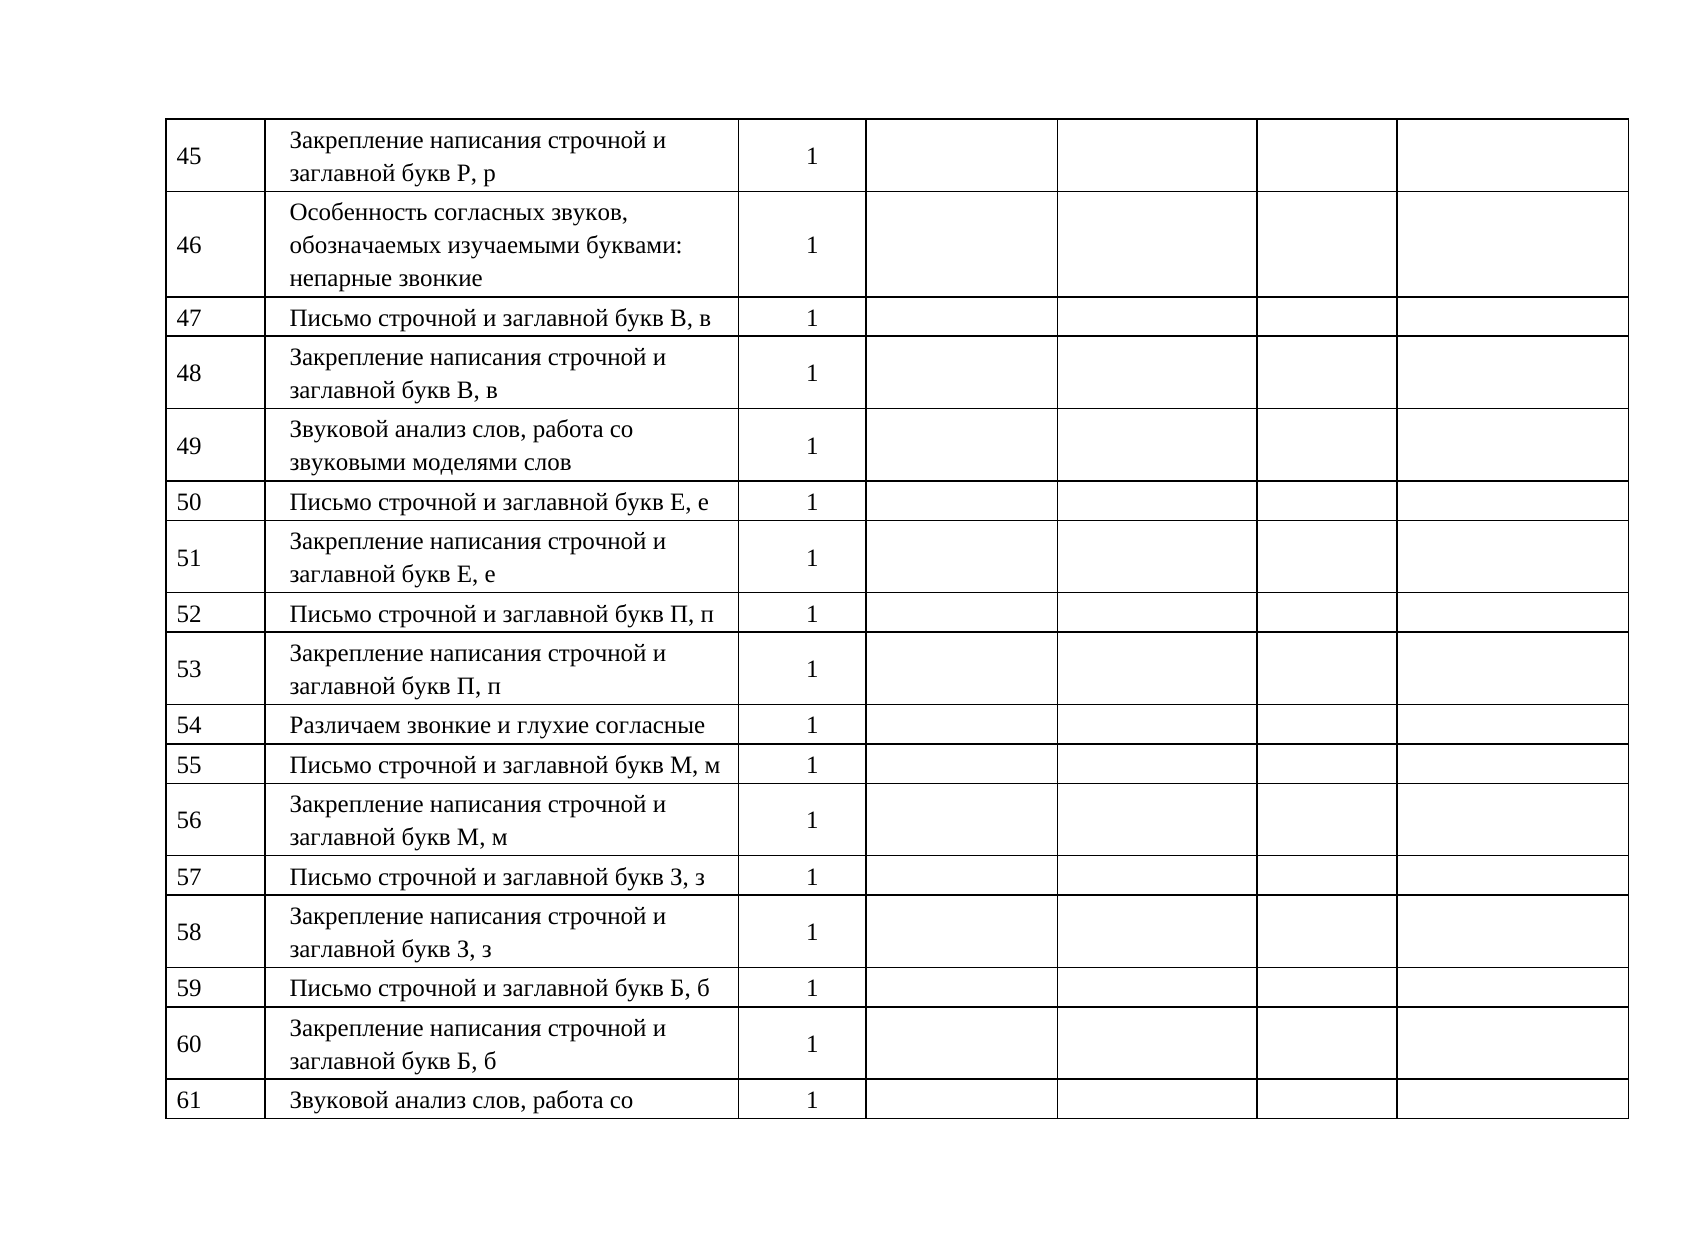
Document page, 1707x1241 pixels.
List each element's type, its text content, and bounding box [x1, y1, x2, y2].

table_cell [867, 1080, 1057, 1118]
table_cell Различаем звонкие и глухие согласные [266, 705, 738, 743]
table_cell [867, 896, 1057, 967]
table_cell 61 [167, 1080, 264, 1118]
table_cell [1058, 856, 1256, 894]
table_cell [266, 1080, 738, 1118]
table_cell Особенность согласных звуков, обозначаемых изучаемыми буквами: непарные звонкие [266, 192, 738, 296]
table_cell [1398, 409, 1628, 480]
table_cell [1258, 784, 1396, 855]
table_cell 1 [739, 593, 865, 631]
table_cell Закрепление написания строчной и заглавной букв П, п [266, 633, 738, 704]
table_cell 51 [167, 521, 264, 592]
table_cell [867, 784, 1057, 855]
table_cell [1258, 521, 1396, 592]
table_cell [1398, 482, 1628, 519]
table_cell [1058, 705, 1256, 743]
table_cell [1258, 633, 1396, 704]
table_cell Звуковой анализ слов, работа со звуковыми моделями слов [266, 409, 738, 480]
table_cell Закрепление написания строчной и заглавной букв Б, б [266, 1008, 738, 1078]
table_cell [1258, 593, 1396, 631]
table_cell [1258, 337, 1396, 408]
table_cell [1258, 856, 1396, 894]
table_cell 58 [167, 896, 264, 967]
table_cell 1 [739, 745, 865, 782]
table_cell Закрепление написания строчной и заглавной букв В, в [266, 337, 738, 408]
table_cell [1058, 896, 1256, 967]
table_cell [867, 856, 1057, 894]
table_cell 1 [739, 1080, 865, 1118]
table_cell [1058, 409, 1256, 480]
table_cell Закрепление написания строчной и заглавной букв Р, р [266, 120, 738, 191]
table_cell Письмо строчной и заглавной букв В, в [266, 298, 738, 335]
table_cell 56 [167, 784, 264, 855]
table_cell 1 [739, 120, 865, 191]
table_cell [1058, 192, 1256, 296]
table_cell 47 [167, 298, 264, 335]
table_cell 59 [167, 968, 264, 1006]
table_cell [1398, 784, 1628, 855]
table_cell 1 [739, 192, 865, 296]
table_cell 1 [739, 1008, 865, 1078]
table_cell [1398, 633, 1628, 704]
table_cell [867, 593, 1057, 631]
table_cell [1398, 337, 1628, 408]
table_cell [867, 633, 1057, 704]
table_cell Закрепление написания строчной и заглавной букв З, з [266, 896, 738, 967]
table_cell [1398, 192, 1628, 296]
table_cell [867, 409, 1057, 480]
table_cell [1258, 896, 1396, 967]
table_cell [867, 968, 1057, 1006]
table_cell 55 [167, 745, 264, 782]
table_cell [1058, 482, 1256, 519]
table_cell [1398, 593, 1628, 631]
table_cell 60 [167, 1008, 264, 1078]
table_cell [867, 120, 1057, 191]
table_cell [1398, 1008, 1628, 1078]
table_cell Письмо строчной и заглавной букв З, з [266, 856, 738, 894]
table_cell [1258, 968, 1396, 1006]
table_cell Письмо строчной и заглавной букв Б, б [266, 968, 738, 1006]
table_cell 1 [739, 482, 865, 519]
table_cell [867, 1008, 1057, 1078]
table_cell [1398, 705, 1628, 743]
table_cell [1258, 192, 1396, 296]
table_cell [1058, 593, 1256, 631]
table_cell [1058, 784, 1256, 855]
table_cell [1058, 120, 1256, 191]
table_cell 1 [739, 409, 865, 480]
table_cell [1258, 409, 1396, 480]
table_cell [1258, 705, 1396, 743]
table_cell [1398, 968, 1628, 1006]
table_cell 1 [739, 784, 865, 855]
table_cell [1258, 745, 1396, 782]
table_cell [1398, 896, 1628, 967]
table_cell [1258, 1008, 1396, 1078]
table_cell [1058, 968, 1256, 1006]
table_cell [1398, 521, 1628, 592]
table_cell 1 [739, 896, 865, 967]
table_cell 46 [167, 192, 264, 296]
table_cell 1 [739, 298, 865, 335]
table_cell Письмо строчной и заглавной букв Е, е [266, 482, 738, 519]
table_cell [1398, 120, 1628, 191]
table_cell 1 [739, 705, 865, 743]
table_cell 48 [167, 337, 264, 408]
table_cell [1258, 298, 1396, 335]
table_cell 1 [739, 856, 865, 894]
table_cell 1 [739, 968, 865, 1006]
table_cell 52 [167, 593, 264, 631]
table_cell [1058, 633, 1256, 704]
table_cell [1058, 521, 1256, 592]
table_cell [867, 705, 1057, 743]
table_cell [867, 745, 1057, 782]
table_cell Закрепление написания строчной и заглавной букв Е, е [266, 521, 738, 592]
table_cell 1 [739, 633, 865, 704]
table_cell [1398, 745, 1628, 782]
table_cell 1 [739, 337, 865, 408]
table_cell [1398, 856, 1628, 894]
table_cell [1058, 1080, 1256, 1118]
table_cell [1058, 1008, 1256, 1078]
table_cell [1058, 337, 1256, 408]
table_cell 45 [167, 120, 264, 191]
table_cell 50 [167, 482, 264, 519]
table_cell [1398, 298, 1628, 335]
table_cell [1398, 1080, 1628, 1118]
table_cell [1058, 745, 1256, 782]
table_cell [867, 337, 1057, 408]
table_cell [867, 521, 1057, 592]
table_cell Письмо строчной и заглавной букв П, п [266, 593, 738, 631]
table_cell [867, 482, 1057, 519]
table_cell 49 [167, 409, 264, 480]
table_cell 57 [167, 856, 264, 894]
table_cell Закрепление написания строчной и заглавной букв М, м [266, 784, 738, 855]
table_cell [1258, 482, 1396, 519]
table_cell [1258, 120, 1396, 191]
table_cell Письмо строчной и заглавной букв М, м [266, 745, 738, 782]
table_cell [1058, 298, 1256, 335]
table_cell [1258, 1080, 1396, 1118]
table_cell 53 [167, 633, 264, 704]
table_cell 1 [739, 521, 865, 592]
table_cell [867, 298, 1057, 335]
table_cell 54 [167, 705, 264, 743]
table_cell [867, 192, 1057, 296]
